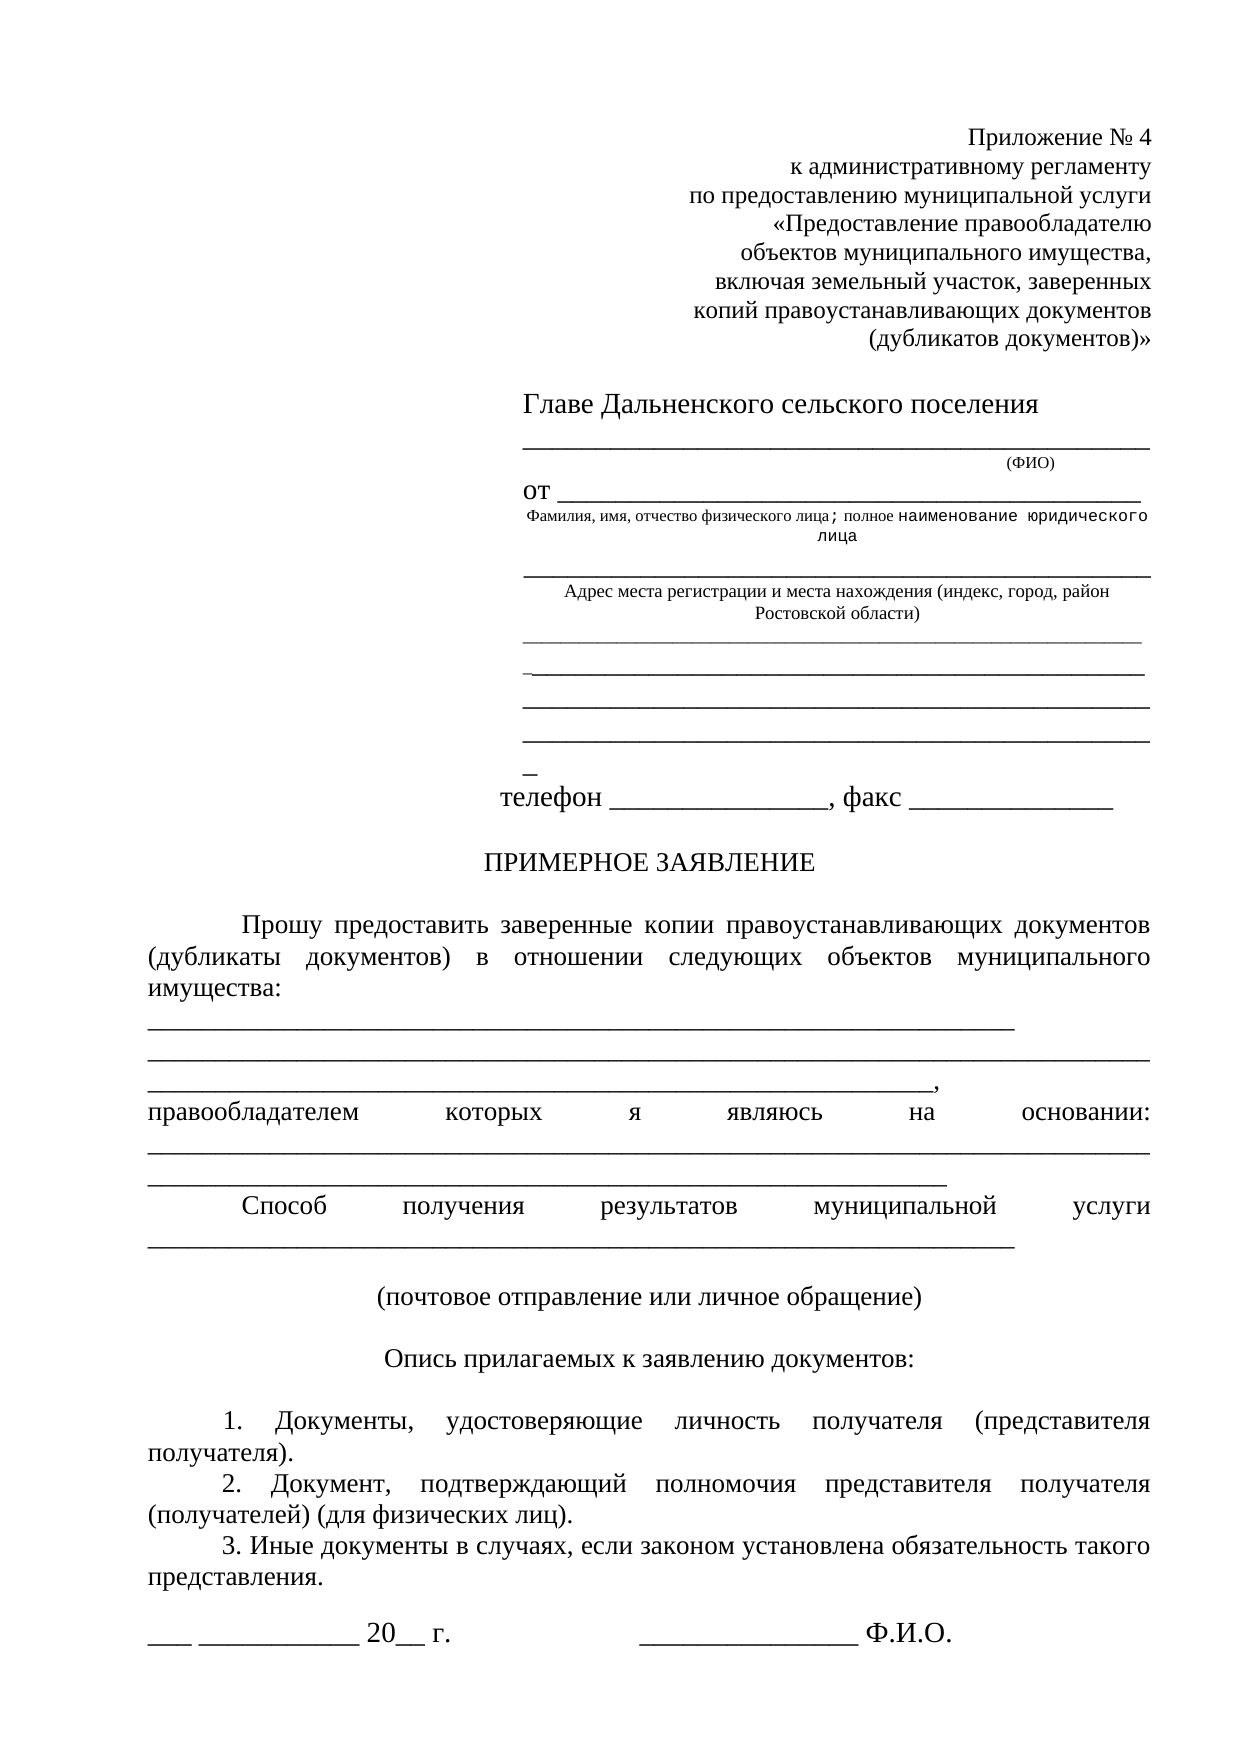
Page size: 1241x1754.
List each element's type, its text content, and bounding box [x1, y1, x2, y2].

text 2. Документ, подтверждающий полномочия представителя получателя (получателей) (для физических лиц). [148, 1467, 1152, 1529]
text Способ получения результатов муниципальной услуги ________________________________________________________________ [148, 1189, 1152, 1251]
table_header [628, 1615, 1123, 1665]
text Опись прилагаемых к заявлению документов: [148, 1342, 1152, 1373]
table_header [136, 1615, 628, 1665]
text Примерное Заявление [148, 846, 1152, 877]
text по предоставлению муниципальной услуги «Предоставление правообладателю объектов муниципального имущества, включая земельный участок, заверенных копий правоустанавливающих документов (дубликатов документов)» [673, 180, 1152, 352]
text (ФИО) [148, 453, 1152, 472]
text Фамилия, имя, отчество физического лица; полное наименование юридического лица ___________________________________________ [523, 506, 1152, 580]
text ____________________________________________________________________________________________________________________________________________________________________________________________________ [523, 623, 1152, 779]
text ___________________________________________ [523, 419, 1152, 453]
text Главе Дальненского сельского поселения [523, 386, 1152, 419]
text (почтовое отправление или личное обращение) [148, 1280, 1152, 1311]
text телефон _______________, факс ______________ [148, 779, 1152, 813]
text 3. Иные документы в случаях, если законом установлена обязательность такого представления. [148, 1529, 1152, 1591]
text Адрес места регистрации и места нахождения (индекс, город, район Ростовской области) [523, 580, 1152, 623]
text Прошу предоставить заверенные копии правоустанавливающих документов (дубликаты документов) в отношении следующих объектов муниципального имущества: ________________________________________________________________ ____________________________________________________________________________________________________________________________________, правообладателем которых я являюсь на основании: _____________________________________________________________________________________________________________________________________ [148, 908, 1152, 1189]
text от ________________________________________ [523, 472, 1152, 506]
text Приложение № 4 [673, 122, 1152, 151]
text 1. Документы, удостоверяющие личность получателя (представителя получателя). [148, 1404, 1152, 1467]
text к административному регламенту [673, 151, 1152, 180]
